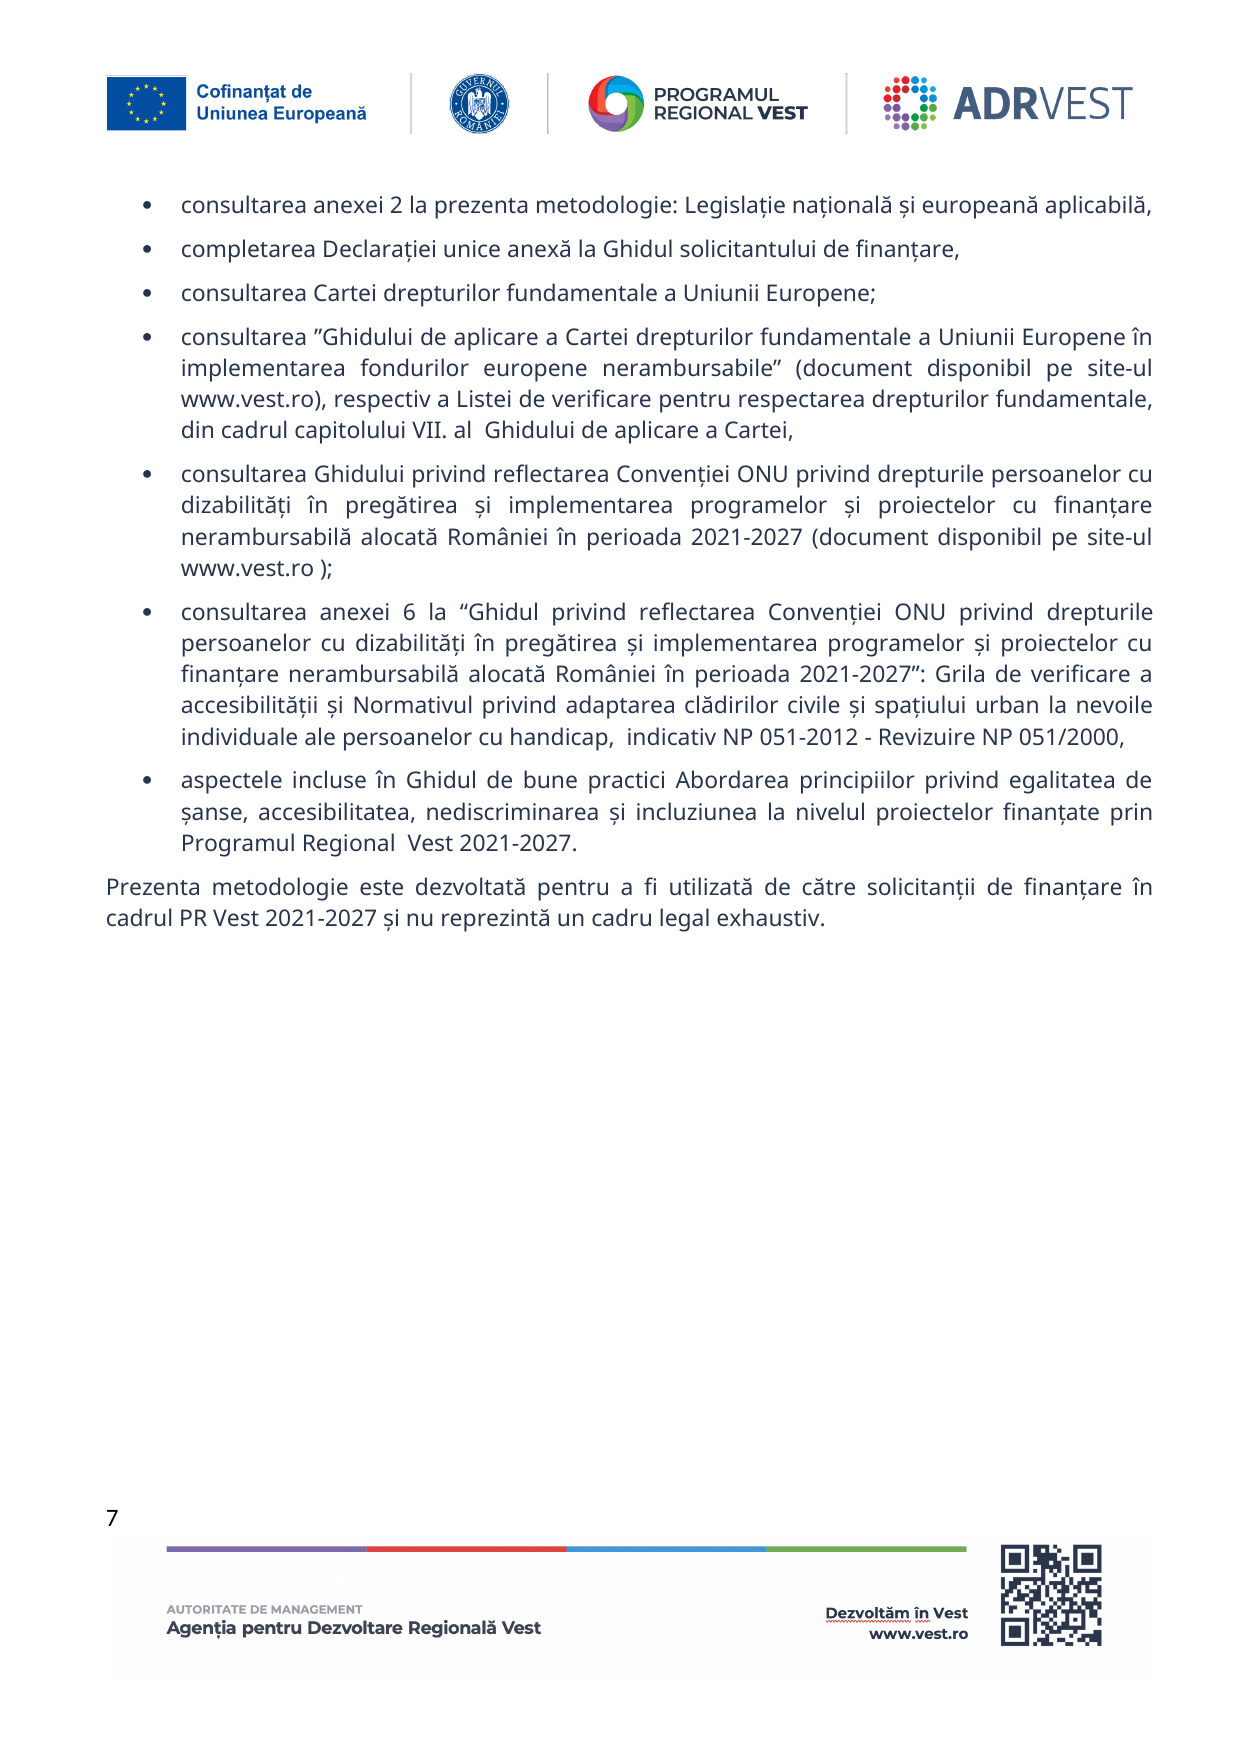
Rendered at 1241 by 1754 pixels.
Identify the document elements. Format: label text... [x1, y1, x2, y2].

list completarea Declarației unice anexă la Ghidul solicitantului de finanțare, [143, 233, 1154, 264]
list consultarea anexei 6 la “Ghidul privind reflectarea Convenției ONU privind drepturile persoanelor cu dizabilități în pregătirea și implementarea programelor și proiectelor cu finanțare nerambursabilă alocată României în perioada 2021-2027”: Grila de verificare a accesibilității și Normativul privind adaptarea clădirilor civile și spațiului urban la nevoile individuale ale persoanelor cu handicap, indicativ NP 051-2012 - Revizuire NP 051/2000, [143, 596, 1154, 752]
list consultarea ”Ghidului de aplicare a Cartei drepturilor fundamentale a Uniunii Europene în implementarea fondurilor europene nerambursabile” (document disponibil pe site-ul www.vest.ro), respectiv a Listei de verificare pentru respectarea drepturilor fundamentale, din cadrul capitolului VII. al Ghidului de aplicare a Cartei, [143, 321, 1154, 446]
picture [105, 1532, 1154, 1681]
text Prezenta metodologie este dezvoltată pentru a fi utilizată de către solicitanții de finanțare în cadrul PR Vest 2021-2027 și nu reprezintă un cadru legal exhaustiv. [106, 871, 1154, 933]
list aspectele incluse în Ghidul de bune practici Abordarea principiilor privind egalitatea de șanse, accesibilitatea, nediscriminarea și incluziunea la nivelul proiectelor finanțate prin Programul Regional Vest 2021-2027. [143, 764, 1154, 858]
list consultarea anexei 2 la prezenta metodologie: Legislație națională și europeană aplicabilă, [143, 189, 1154, 221]
picture [105, 73, 1133, 134]
list consultarea Ghidului privind reflectarea Convenției ONU privind drepturile persoanelor cu dizabilități în pregătirea și implementarea programelor și proiectelor cu finanțare nerambursabilă alocată României în perioada 2021-2027 (document disponibil pe site-ul www.vest.ro ); [143, 458, 1154, 583]
list consultarea Cartei drepturilor fundamentale a Uniunii Europene; [143, 277, 1154, 308]
